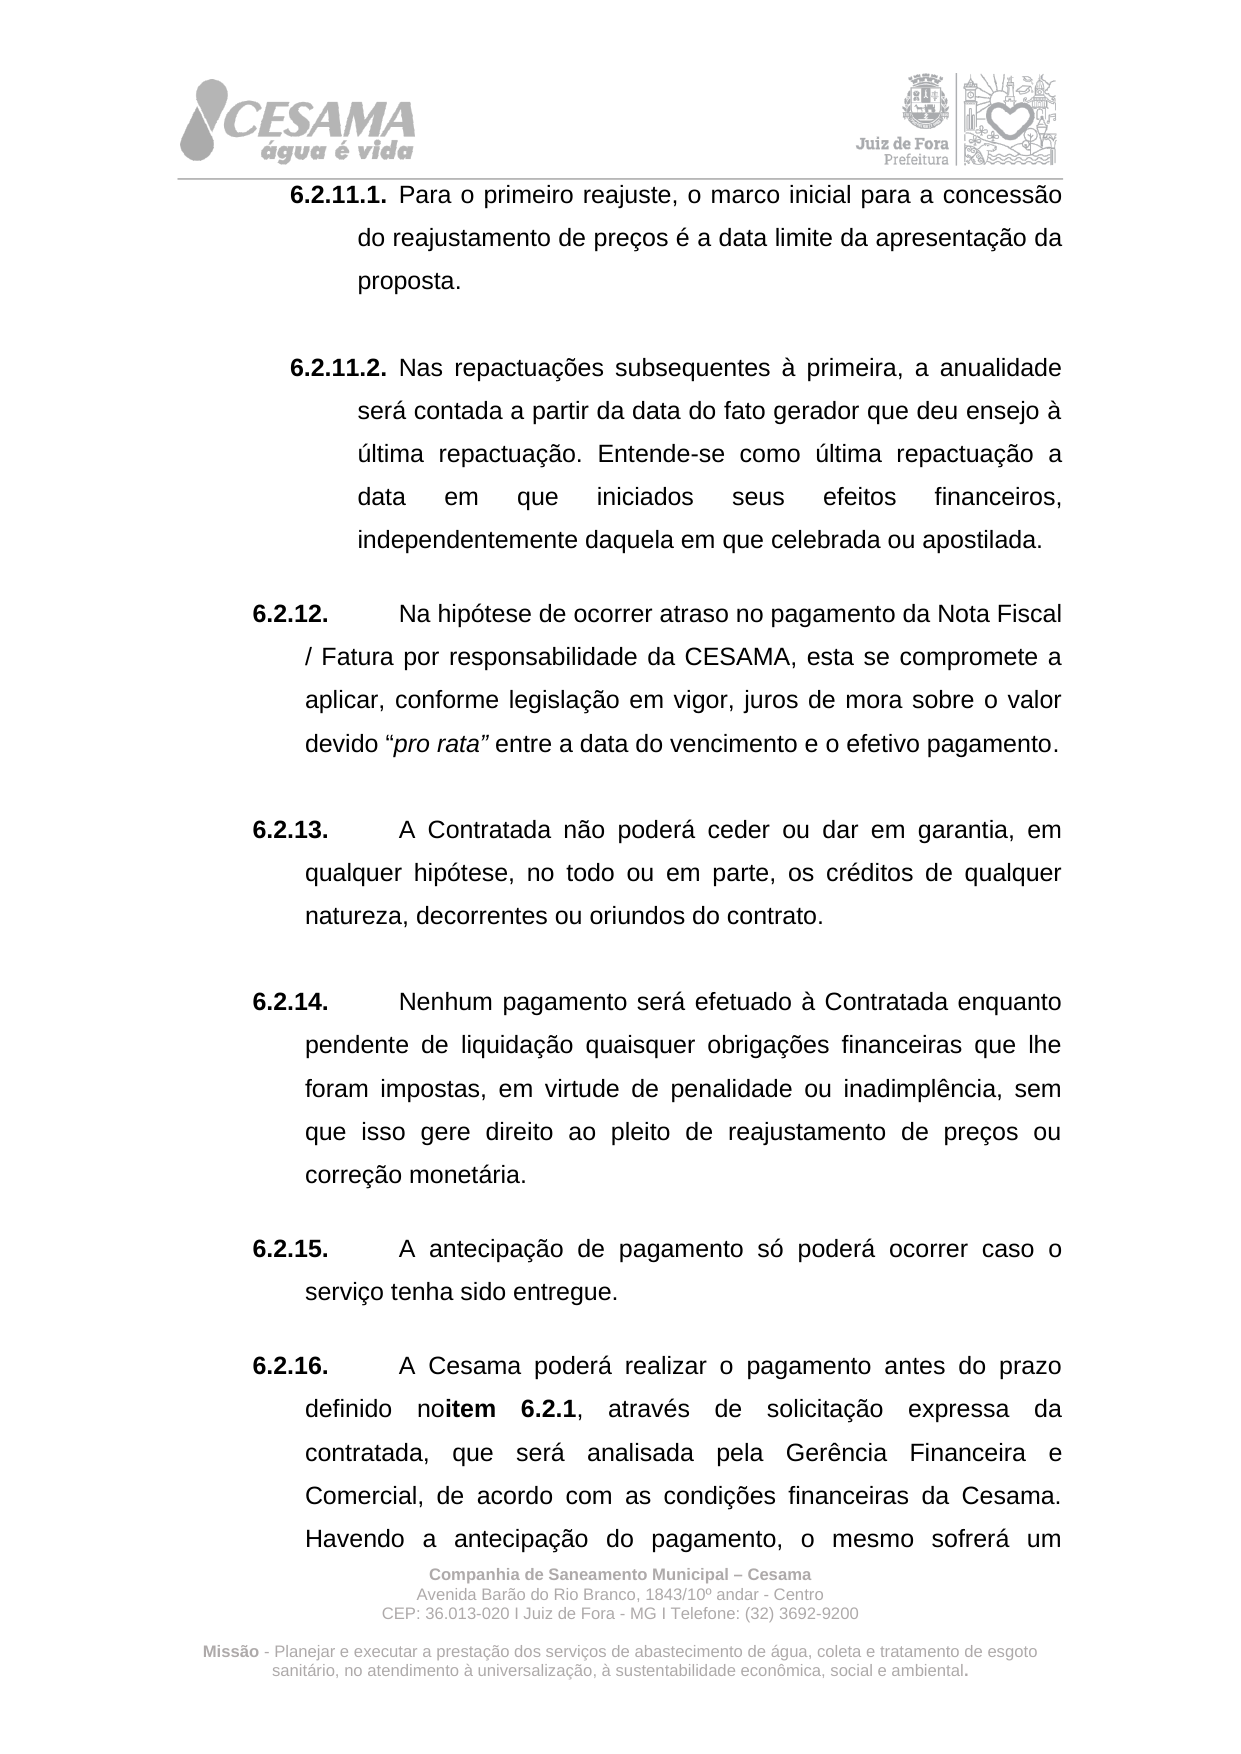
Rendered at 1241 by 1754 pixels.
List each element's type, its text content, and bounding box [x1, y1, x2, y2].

list Nenhum pagamento será efetuado à Contratada enquanto pendente de liquidação quaisquer obrigações financeiras que lhe foram impostas, em virtude de penalidade ou inadimplência, sem que isso gere direito ao pleito de reajustamento de preços ou correção monetária. [252, 987, 1063, 1188]
picture [177, 73, 1064, 180]
list Na hipótese de ocorrer atraso no pagamento da Nota Fiscal / Fatura por responsabilidade da CESAMA, esta se compromete a aplicar, conforme legislação em vigor, juros de mora sobre o valor devido “pro rata” entre a data do vencimento e o efetivo pagamento. [252, 599, 1063, 757]
list Para o primeiro reajuste, o marco inicial para a concessão do reajustamento de preços é a data limite da apresentação da proposta. [290, 180, 1063, 295]
list Nas repactuações subsequentes à primeira, a anualidade será contada a partir da data do fato gerador que deu ensejo à última repactuação. Entende-se como última repactuação a data em que iniciados seus efeitos financeiros, independentemente daquela em que celebrada ou apostilada. [290, 352, 1063, 554]
list A antecipação de pagamento só poderá ocorrer caso o serviço tenha sido entregue. [252, 1234, 1063, 1306]
list A Contratada não poderá ceder ou dar em garantia, em qualquer hipótese, no todo ou em parte, os créditos de qualquer natureza, decorrentes ou oriundos do contrato. [252, 815, 1063, 930]
